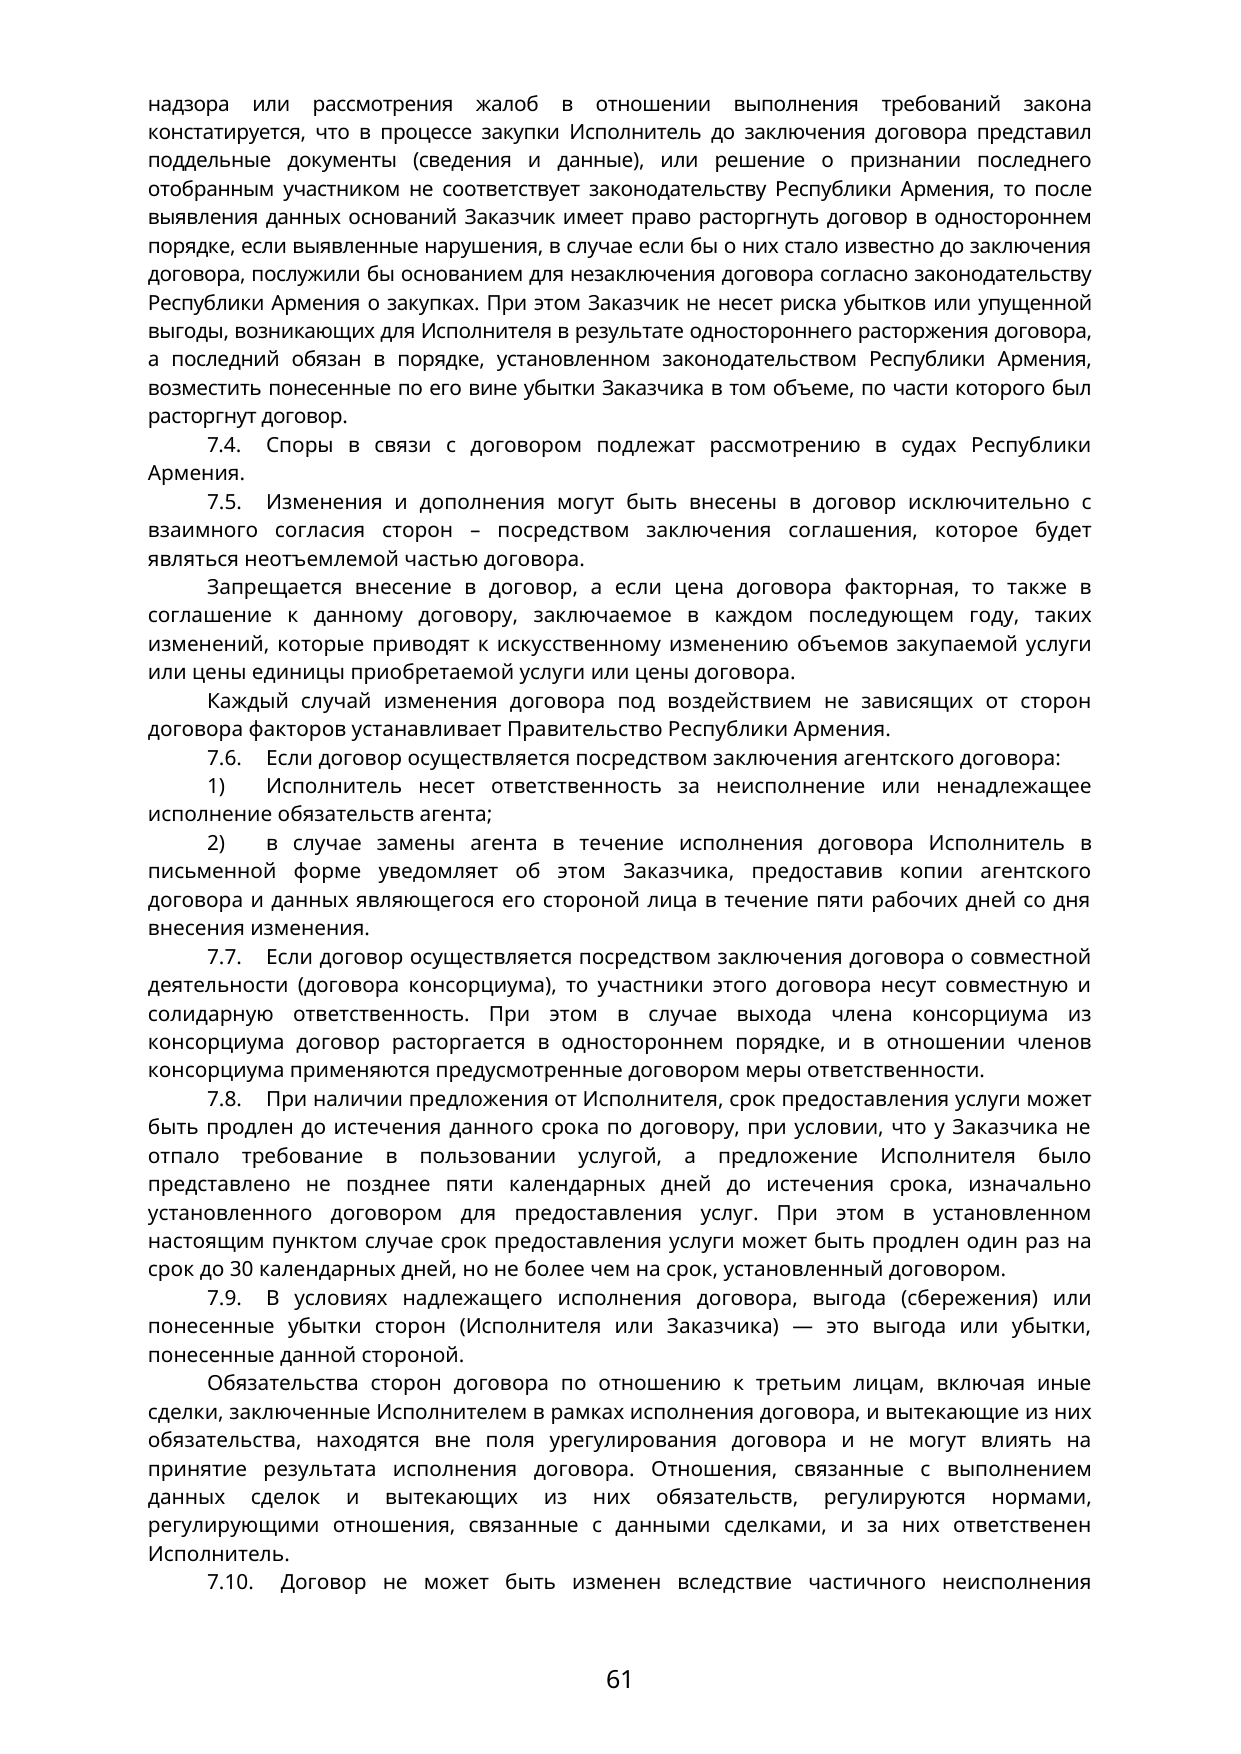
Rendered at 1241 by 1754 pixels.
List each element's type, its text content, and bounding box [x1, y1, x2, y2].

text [148, 89, 1092, 430]
text 7.5. Изменения и дополнения могут быть внесены в договор исключительно с взаимного согласия сторон – посредством заключения соглашения, которое будет являться неотъемлемой частью договора. [148, 487, 1092, 572]
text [148, 1567, 1092, 1596]
text 2) в случае замены агента в течение исполнения договора Исполнитель в письменной форме уведомляет об этом Заказчика, предоставив копии агентского договора и данных являющегося его стороной лица в течение пяти рабочих дней со дня внесения изменения. [148, 828, 1092, 942]
text Каждый случай изменения договора под воздействием не зависящих от сторон договора факторов устанавливает Правительство Республики Армения. [148, 686, 1092, 743]
text 7.4. Споры в связи с договором подлежат рассмотрению в судах Республики Армения. [148, 430, 1092, 487]
text 7.6. Если договор осуществляется посредством заключения агентского договора: [148, 743, 1092, 771]
text 7.8. При наличии предложения от Исполнителя, срок предоставления услуги может быть продлен до истечения данного срока по договору, при условии, что у Заказчика не отпало требование в пользовании услугой, а предложение Исполнителя было представлено не позднее пяти календарных дней до истечения срока, изначально установленного договором для предоставления услуг. При этом в установленном настоящим пунктом случае срок предоставления услуги может быть продлен один раз на срок до 30 календарных дней, но не более чем на срок, установленный договором. [148, 1084, 1092, 1283]
text 1) Исполнитель несет ответственность за неисполнение или ненадлежащее исполнение обязательств агента; [148, 771, 1092, 828]
text 7.7. Если договор осуществляется посредством заключения договора о совместной деятельности (договора консорциума), то участники этого договора несут совместную и солидарную ответственность. При этом в случае выхода члена консорциума из консорциума договор расторгается в одностороннем порядке, и в отношении членов консорциума применяются предусмотренные договором меры ответственности. [148, 942, 1092, 1084]
text 7.9. В условиях надлежащего исполнения договора, выгода (сбережения) или понесенные убытки сторон (Исполнителя или Заказчика) — это выгода или убытки, понесенные данной стороной. [148, 1283, 1092, 1368]
text Запрещается внесение в договор, а если цена договора факторная, то также в соглашение к данному договору, заключаемое в каждом последующем году, таких изменений, которые приводят к искусственному изменению объемов закупаемой услуги или цены единицы приобретаемой услуги или цены договора. [148, 572, 1092, 686]
text Обязательства сторон договора по отношению к третьим лицам, включая иные сделки, заключенные Исполнителем в рамках исполнения договора, и вытекающие из них обязательства, находятся вне поля урегулирования договора и не могут влиять на принятие результата исполнения договора. Отношения, связанные с выполнением данных сделок и вытекающих из них обязательств, регулируются нормами, регулирующими отношения, связанные с данными сделками, и за них ответственен Исполнитель. [148, 1368, 1092, 1567]
